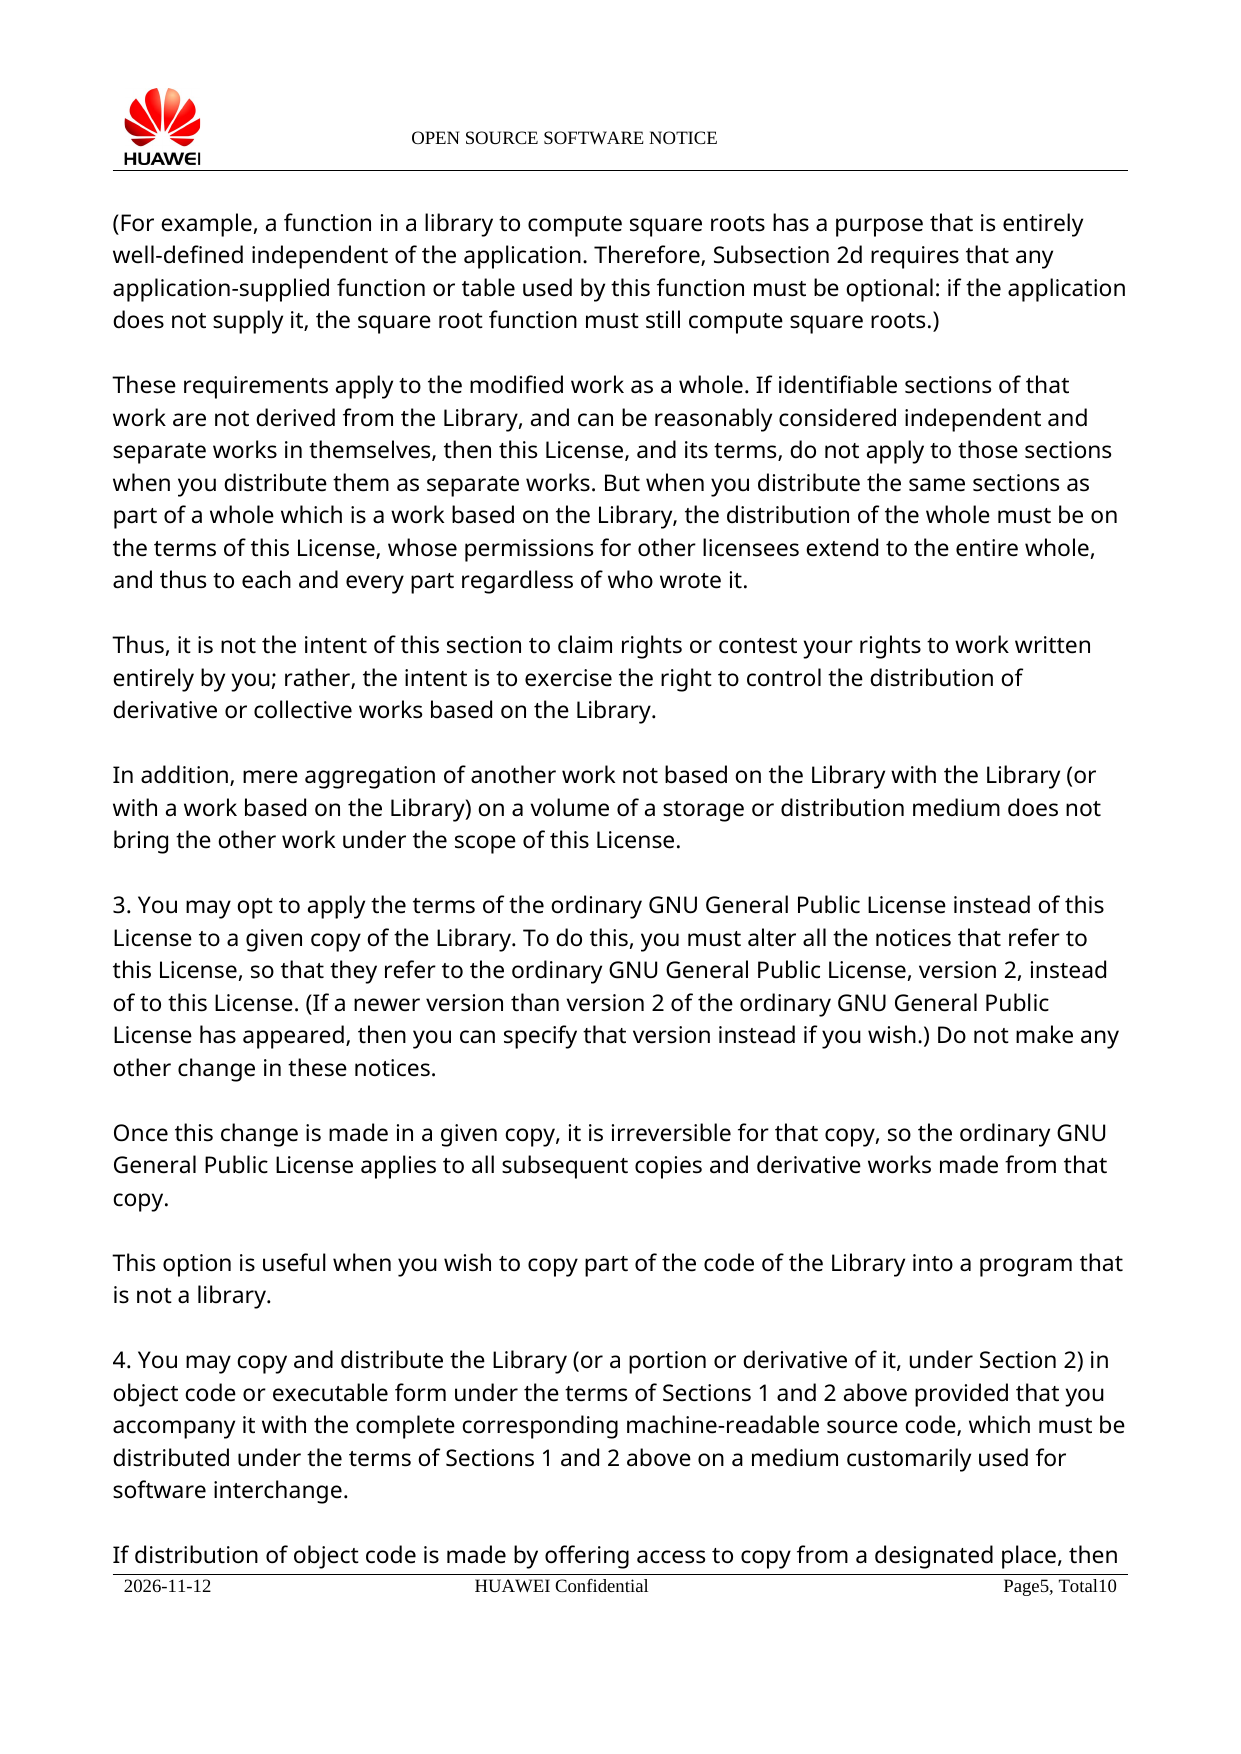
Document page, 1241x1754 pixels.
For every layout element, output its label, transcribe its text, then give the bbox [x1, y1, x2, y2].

text In addition, mere aggregation of another work not based on the Library with the Library (or with a work based on the Library) on a volume of a storage or distribution medium does not bring the other work under the scope of this License. [112, 759, 1128, 856]
text (For example, a function in a library to compute square roots has a purpose that is entirely well-defined independent of the application. Therefore, Subsection 2d requires that any application-supplied function or table used by this function must be optional: if the application does not supply it, the square root function must still compute square roots.) [112, 206, 1128, 336]
text These requirements apply to the modified work as a whole. If identifiable sections of that work are not derived from the Library, and can be reasonably considered independent and separate works in themselves, then this License, and its terms, do not apply to those sections when you distribute them as separate works. But when you distribute the same sections as part of a whole which is a work based on the Library, the distribution of the whole must be on the terms of this License, whose permissions for other licensees extend to the entire whole, and thus to each and every part regardless of who wrote it. [112, 369, 1128, 596]
text 4. You may copy and distribute the Library (or a portion or derivative of it, under Section 2) in object code or executable form under the terms of Sections 1 and 2 above provided that you accompany it with the complete corresponding machine-readable source code, which must be distributed under the terms of Sections 1 and 2 above on a medium customarily used for software interchange. [112, 1344, 1128, 1506]
text Once this change is made in a given copy, it is irreversible for that copy, so the ordinary GNU General Public License applies to all subsequent copies and derivative works made from that copy. [112, 1116, 1128, 1214]
text 3. You may opt to apply the terms of the ordinary GNU General Public License instead of this License to a given copy of the Library. To do this, you must alter all the notices that refer to this License, so that they refer to the ordinary GNU General Public License, version 2, instead of to this License. (If a newer version than version 2 of the ordinary GNU General Public License has appeared, then you can specify that version instead if you wish.) Do not make any other change in these notices. [112, 889, 1128, 1084]
text This option is useful when you wish to copy part of the code of the Library into a program that is not a library. [112, 1246, 1128, 1311]
text Thus, it is not the intent of this section to claim rights or contest your rights to work written entirely by you; rather, the intent is to exercise the right to control the distribution of derivative or collective works based on the Library. [112, 629, 1128, 726]
picture [124, 88, 201, 165]
